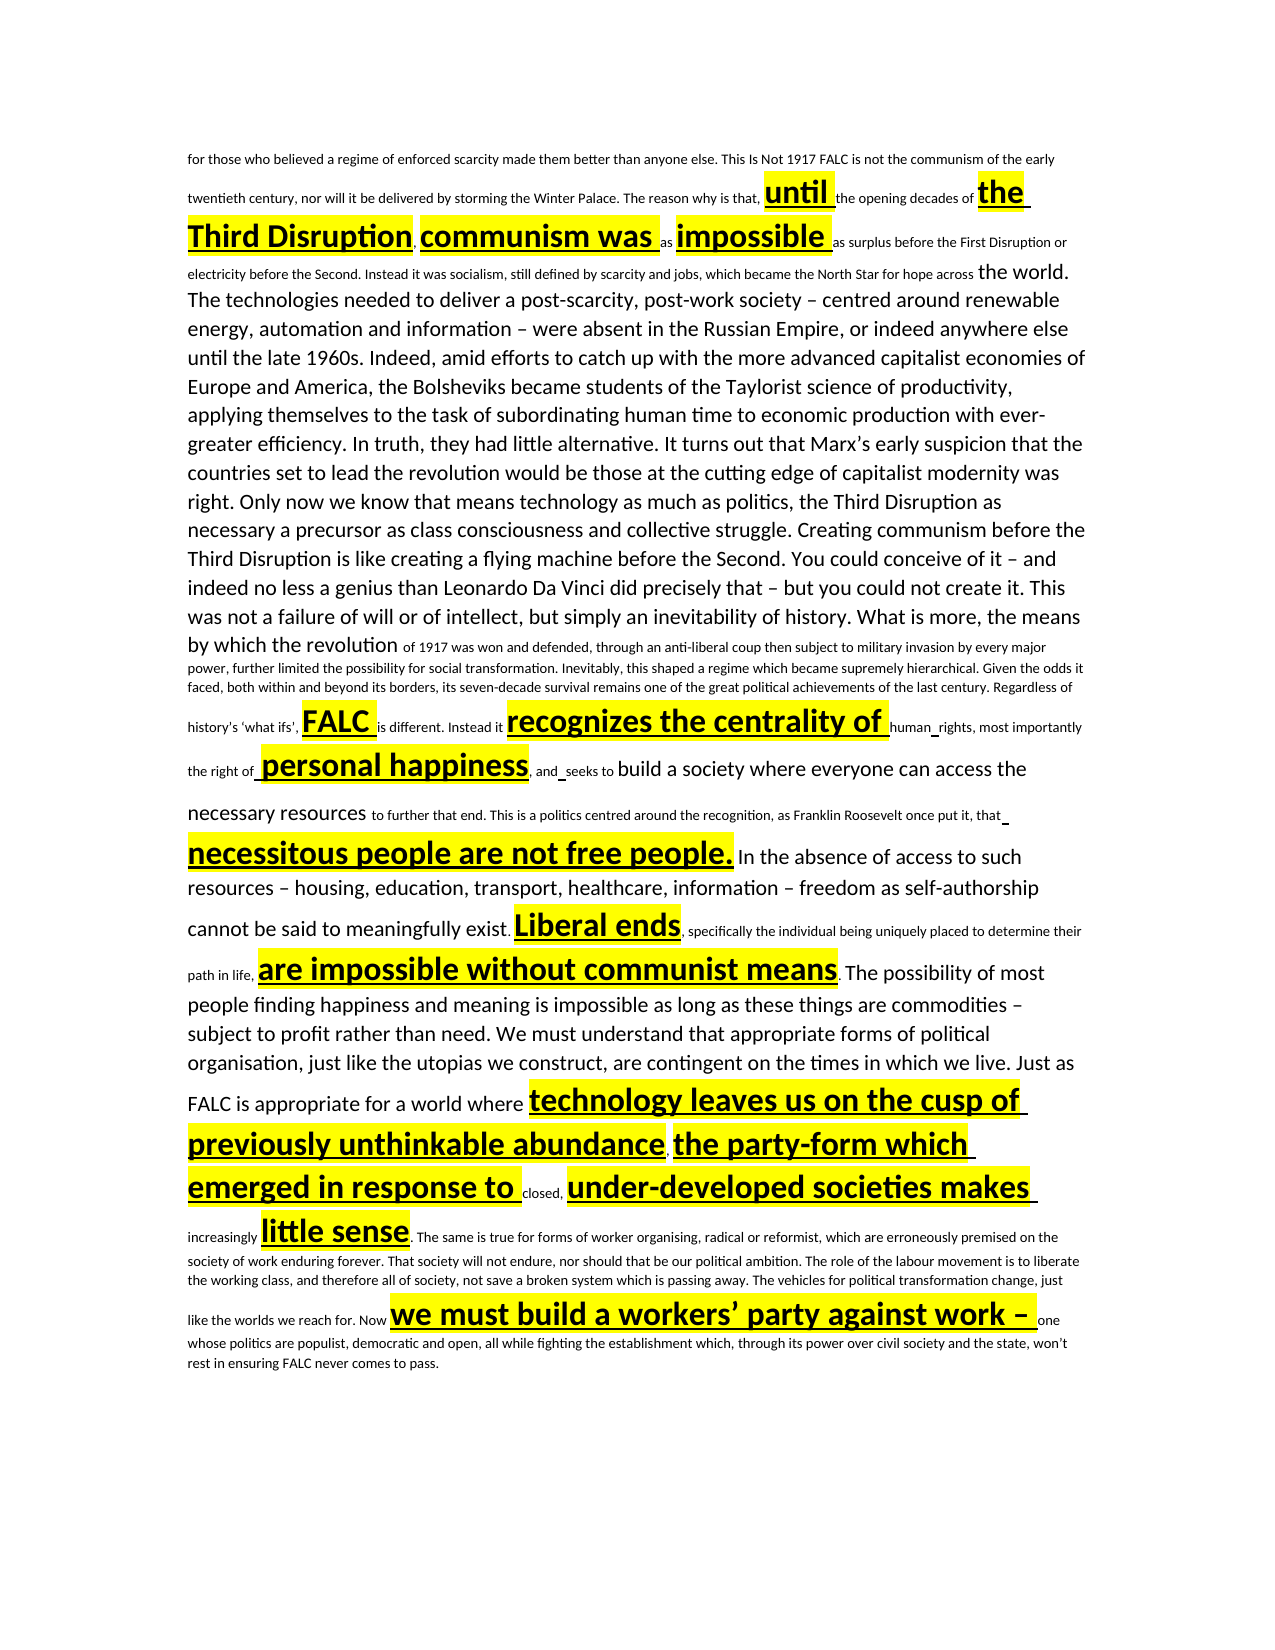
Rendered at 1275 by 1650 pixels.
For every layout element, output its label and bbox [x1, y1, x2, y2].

text [187, 150, 1087, 1372]
